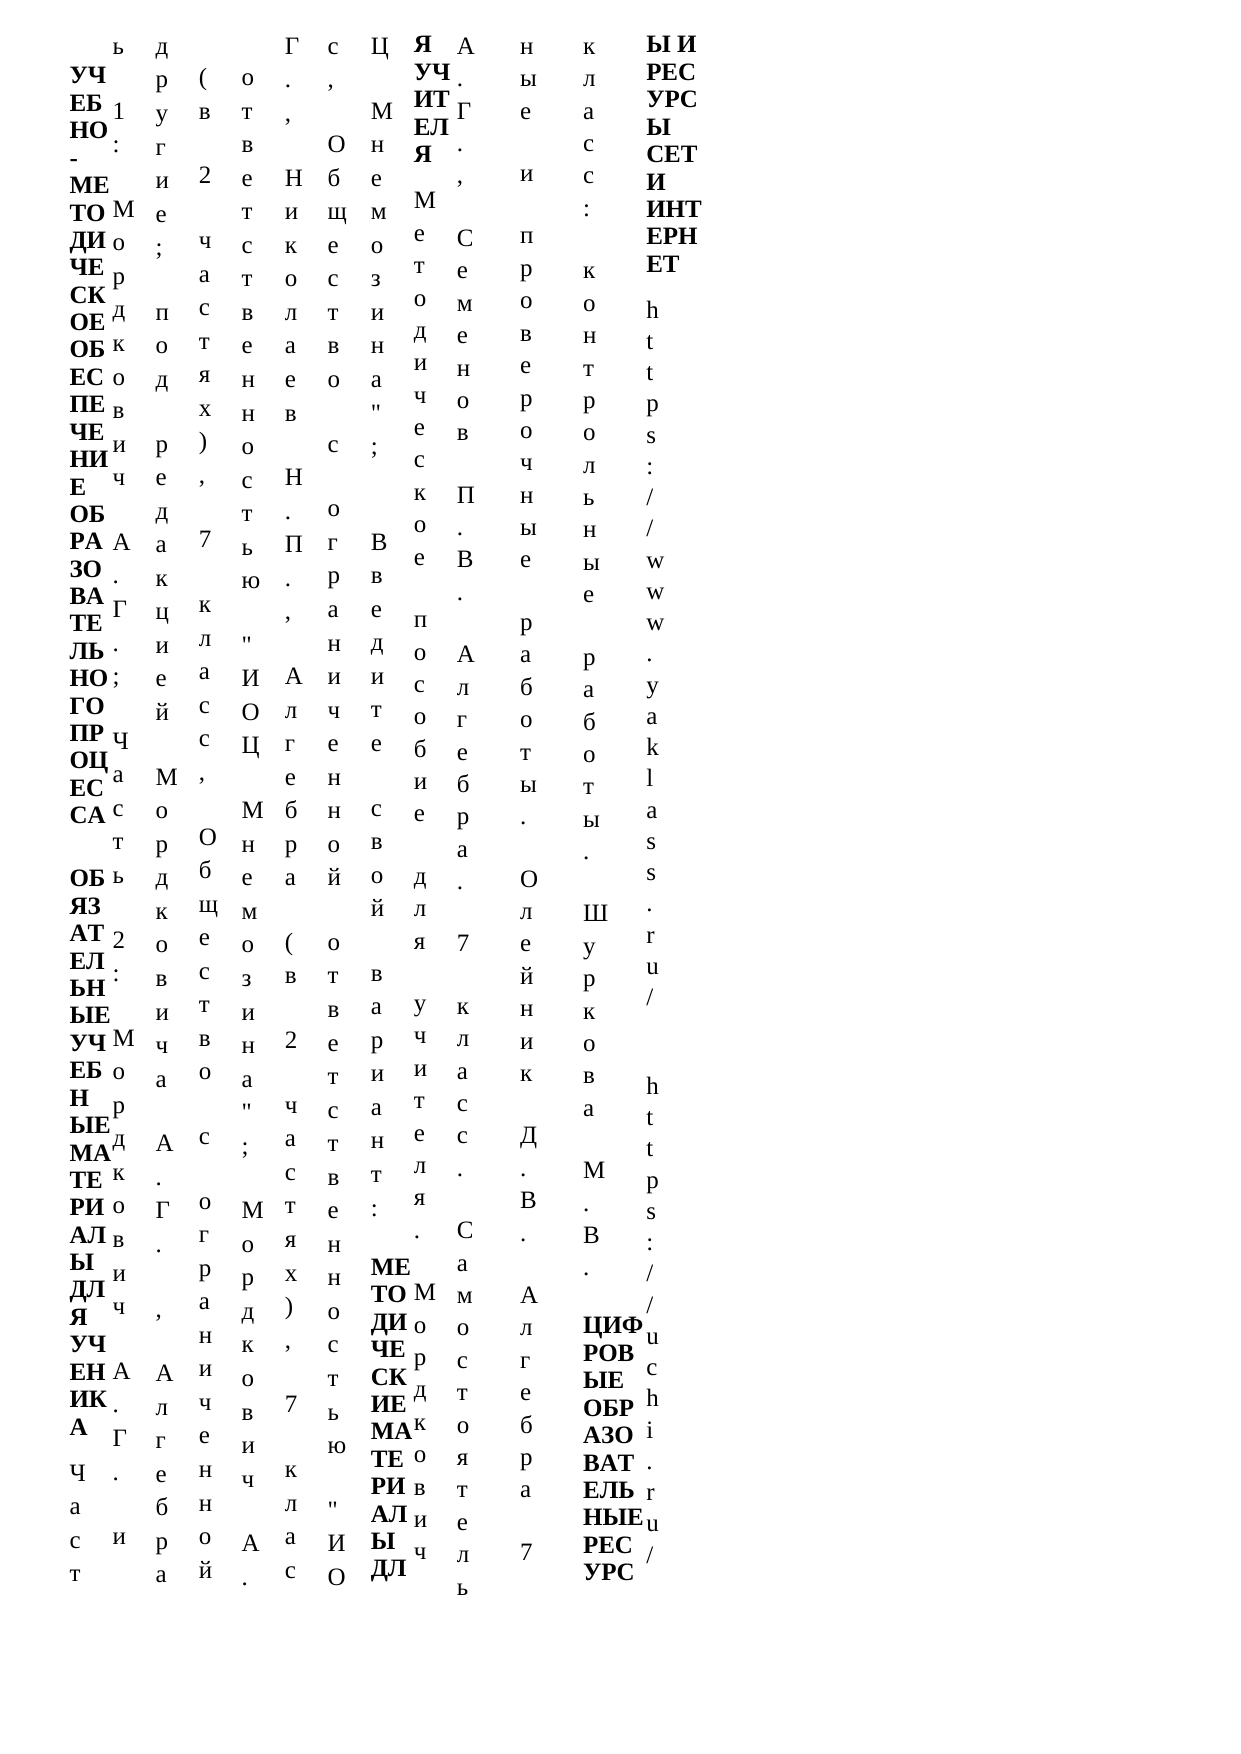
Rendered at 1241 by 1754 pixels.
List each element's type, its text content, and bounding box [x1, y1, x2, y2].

text МЕТОДИЧЕСКИЕ МАТЕРИАЛЫ ДЛЯ УЧИТЕЛЯ [413, 31, 457, 168]
text МЕТОДИЧЕСКИЕ МАТЕРИАЛЫ ДЛЯ УЧИТЕЛЯ [371, 1253, 413, 1582]
text ЦИФРОВЫЕ ОБРАЗОВАТЕЛЬНЫЕ РЕСУРСЫ И РЕСУРСЫ СЕТИ ИНТЕРНЕТ [583, 1312, 646, 1586]
text ЦИФРОВЫЕ ОБРАЗОВАТЕЛЬНЫЕ РЕСУРСЫ И РЕСУРСЫ СЕТИ ИНТЕРНЕТ [646, 31, 709, 277]
text УЧЕБНО-МЕТОДИЧЕСКОЕ ОБЕСПЕЧЕНИЕ ОБРАЗОВАТЕЛЬНОГО ПРОЦЕССА [69, 62, 112, 829]
text ОБЯЗАТЕЛЬНЫЕ УЧЕБНЫЕ МАТЕРИАЛЫ ДЛЯ УЧЕНИКА [69, 865, 112, 1440]
